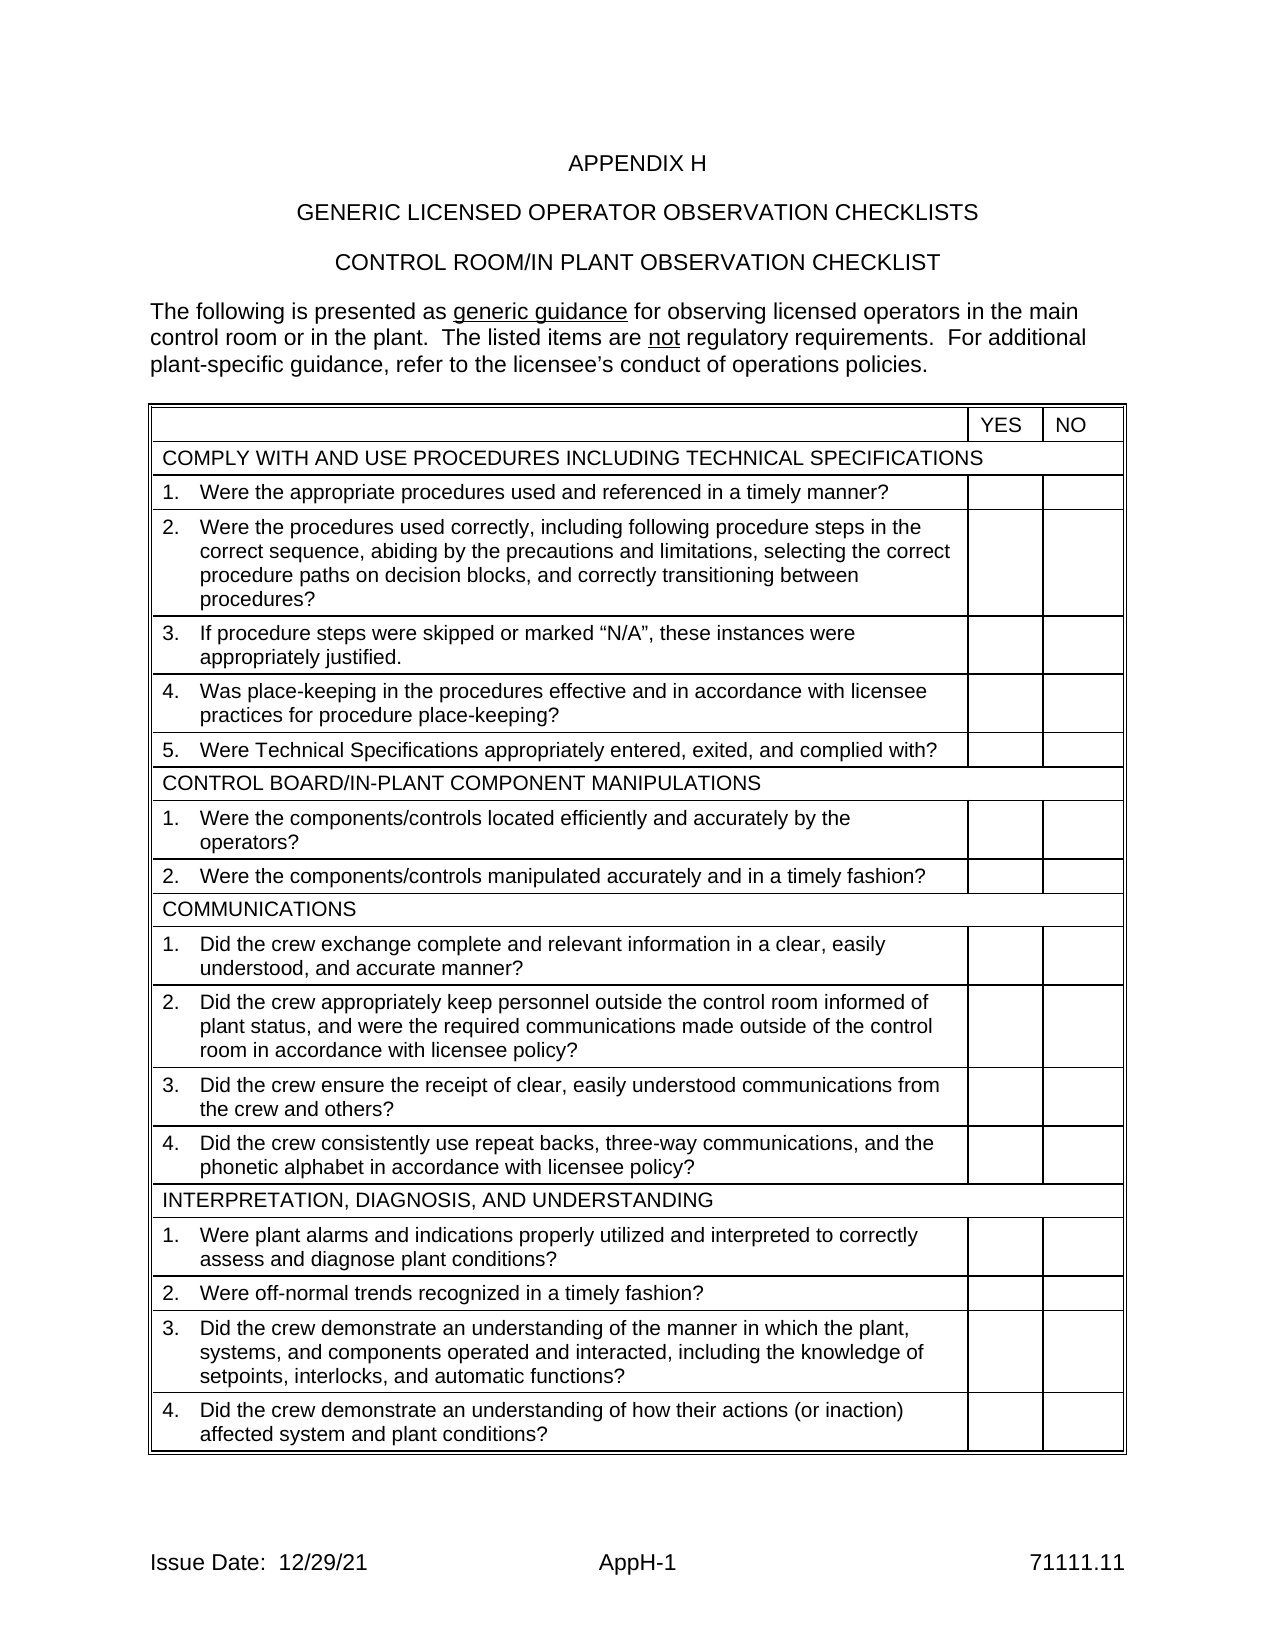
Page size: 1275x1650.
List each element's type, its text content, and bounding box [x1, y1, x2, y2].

table_cell Did the crew demonstrate an understanding of how their actions (or inaction) affected system and plant conditions? [152, 1393, 967, 1450]
table_cell [969, 617, 1042, 673]
table_cell [969, 986, 1042, 1066]
table_cell Did the crew ensure the receipt of clear, easily understood communications from the crew and others? [152, 1068, 967, 1125]
table_cell Were plant alarms and indications properly utilized and interpreted to correctly assess and diagnose plant conditions? [152, 1218, 967, 1275]
table_cell Did the crew consistently use repeat backs, three-way communications, and the phonetic alphabet in accordance with licensee policy? [152, 1126, 967, 1183]
table_cell [969, 1218, 1042, 1275]
table_cell COMPLY WITH AND USE PROCEDURES INCLUDING TECHNICAL SPECIFICATIONS [152, 442, 1123, 474]
table_cell [969, 675, 1042, 732]
text APPENDIX H [150, 150, 1125, 176]
table_cell [969, 927, 1042, 984]
table_cell Was place-keeping in the procedures effective and in accordance with licensee practices for procedure place-keeping? [152, 674, 967, 732]
table_cell [1044, 476, 1123, 508]
table_cell [969, 510, 1042, 615]
table_cell [969, 1311, 1042, 1392]
table_cell COMMUNICATIONS [152, 894, 1123, 926]
table_cell If procedure steps were skipped or marked “N/A”, these instances were appropriately justified. [152, 616, 967, 673]
table_cell [1044, 510, 1123, 615]
table_header NO [1044, 408, 1123, 441]
table_cell Did the crew demonstrate an understanding of the manner in which the plant, systems, and components operated and interacted, including the knowledge of setpoints, interlocks, and automatic functions? [152, 1311, 967, 1392]
table_cell [1044, 675, 1123, 732]
table_cell Did the crew exchange complete and relevant information in a clear, easily understood, and accurate manner? [152, 927, 967, 984]
table_header [152, 408, 967, 441]
table_cell [969, 1127, 1042, 1183]
table_cell [1044, 927, 1123, 984]
table_cell Did the crew appropriately keep personnel outside the control room informed of plant status, and were the required communications made outside of the control room in accordance with licensee policy? [152, 985, 967, 1066]
table_cell INTERPRETATION, DIAGNOSIS, AND UNDERSTANDING [152, 1184, 1123, 1217]
table_cell [969, 860, 1042, 892]
table_cell [1044, 986, 1123, 1066]
table_cell Were Technical Specifications appropriately entered, exited, and complied with? [152, 733, 967, 766]
table_cell Were the appropriate procedures used and referenced in a timely manner? [152, 475, 967, 508]
table_cell [969, 1068, 1042, 1125]
table_cell [969, 1393, 1042, 1450]
text The following is presented as generic guidance for observing licensed operators in the main control room or in the plant. The listed items are not regulatory requirements. For additional plant-specific guidance, refer to the licensee’s conduct of operations policies. [150, 298, 1125, 377]
table_cell [1044, 1277, 1123, 1309]
table_cell Were off-normal trends recognized in a timely fashion? [152, 1276, 967, 1309]
table_cell Were the procedures used correctly, including following procedure steps in the correct sequence, abiding by the precautions and limitations, selecting the correct procedure paths on decision blocks, and correctly transitioning between procedures? [152, 510, 967, 615]
table_cell [969, 801, 1042, 858]
table_cell [1044, 1311, 1123, 1392]
table_cell [1044, 860, 1123, 892]
table_cell CONTROL BOARD/IN-PLANT COMPONENT MANIPULATIONS [152, 767, 1123, 799]
table_cell [969, 476, 1042, 508]
table_cell [1044, 1068, 1123, 1125]
table_cell [1044, 617, 1123, 673]
table_cell [1044, 801, 1123, 858]
table_cell [1044, 1127, 1123, 1183]
table_cell Were the components/controls manipulated accurately and in a timely fashion? [152, 859, 967, 892]
text CONTROL ROOM/IN PLANT OBSERVATION CHECKLIST [150, 248, 1125, 275]
table_cell [1044, 1218, 1123, 1275]
table_cell [969, 733, 1042, 766]
table_cell [969, 1277, 1042, 1309]
table_cell [1044, 733, 1123, 766]
text GENERIC LICENSED OPERATOR OBSERVATION CHECKLISTS [150, 199, 1125, 226]
table_cell Were the components/controls located efficiently and accurately by the operators? [152, 801, 967, 858]
table_header YES [969, 408, 1042, 441]
table_cell [1044, 1393, 1123, 1450]
